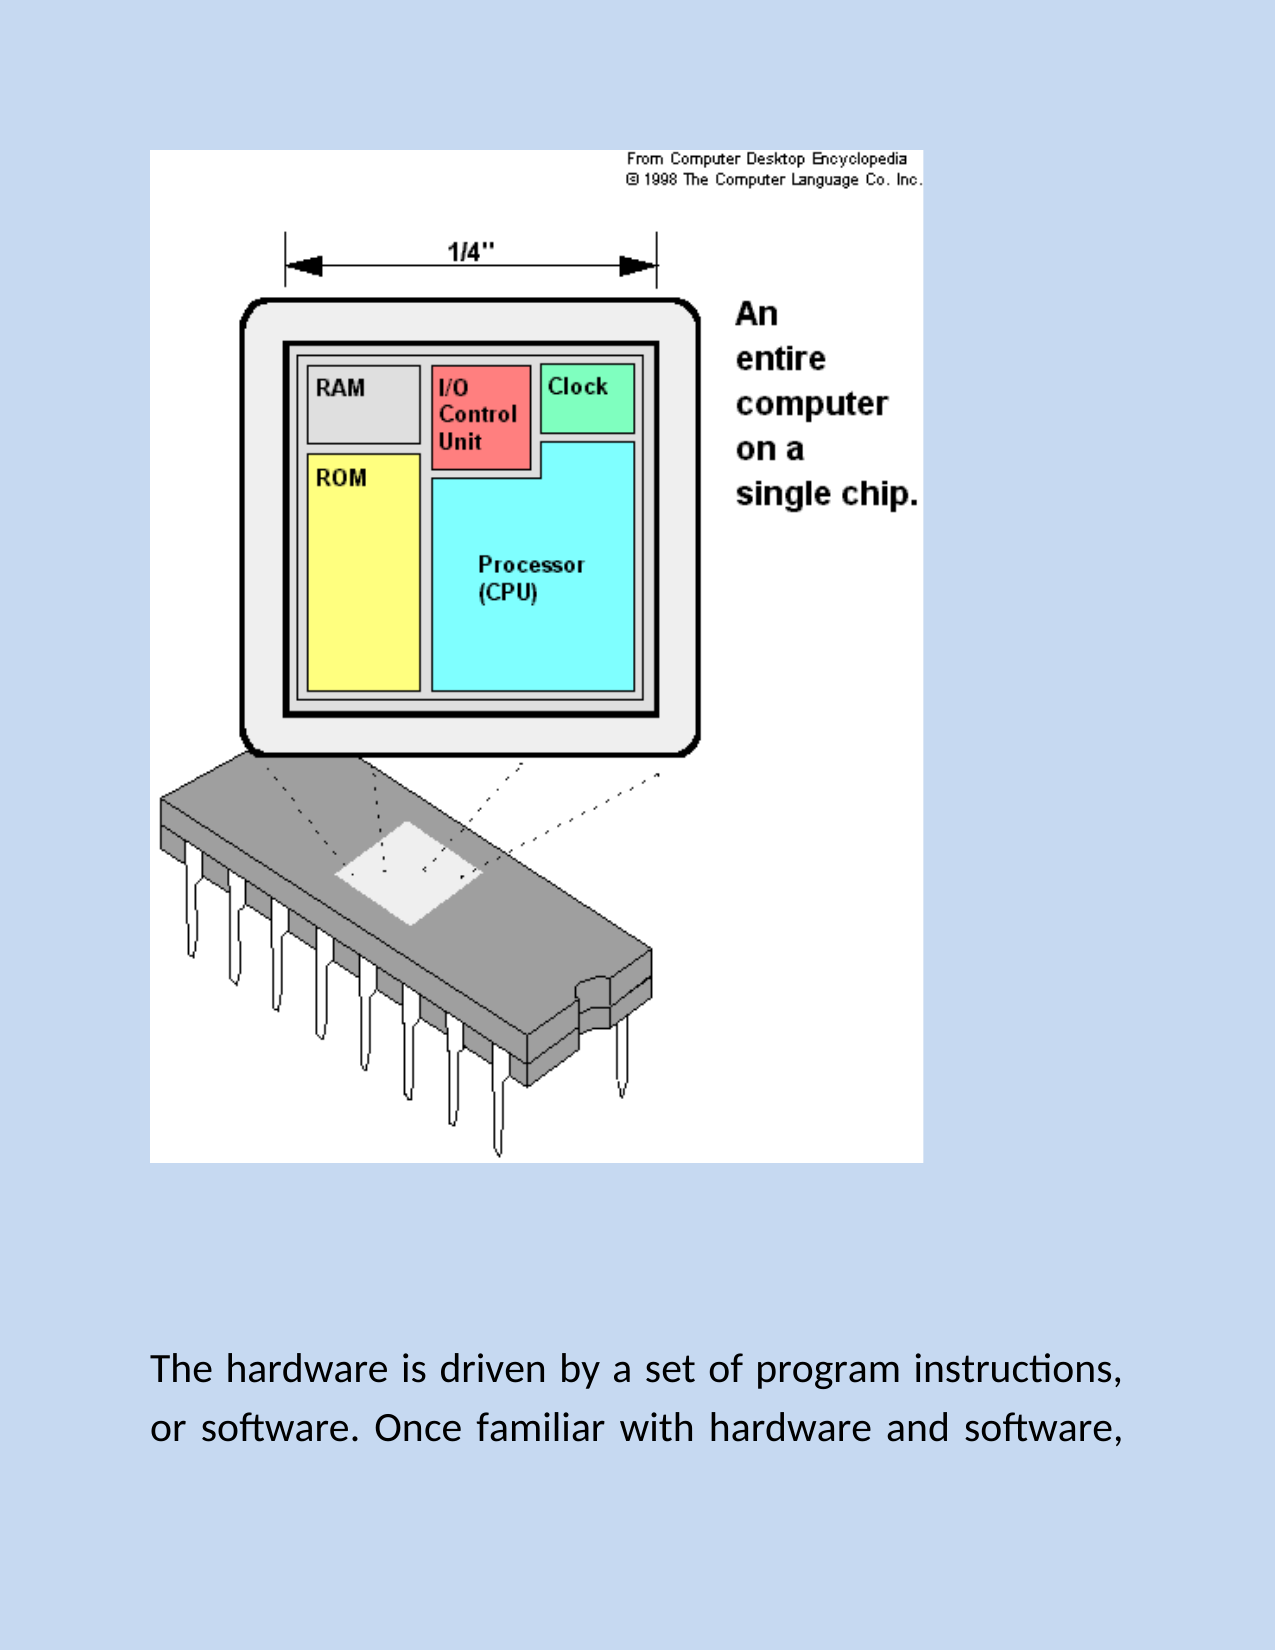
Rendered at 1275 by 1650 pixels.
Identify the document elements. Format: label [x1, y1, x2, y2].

picture [150, 150, 924, 1163]
text [150, 1284, 1125, 1452]
